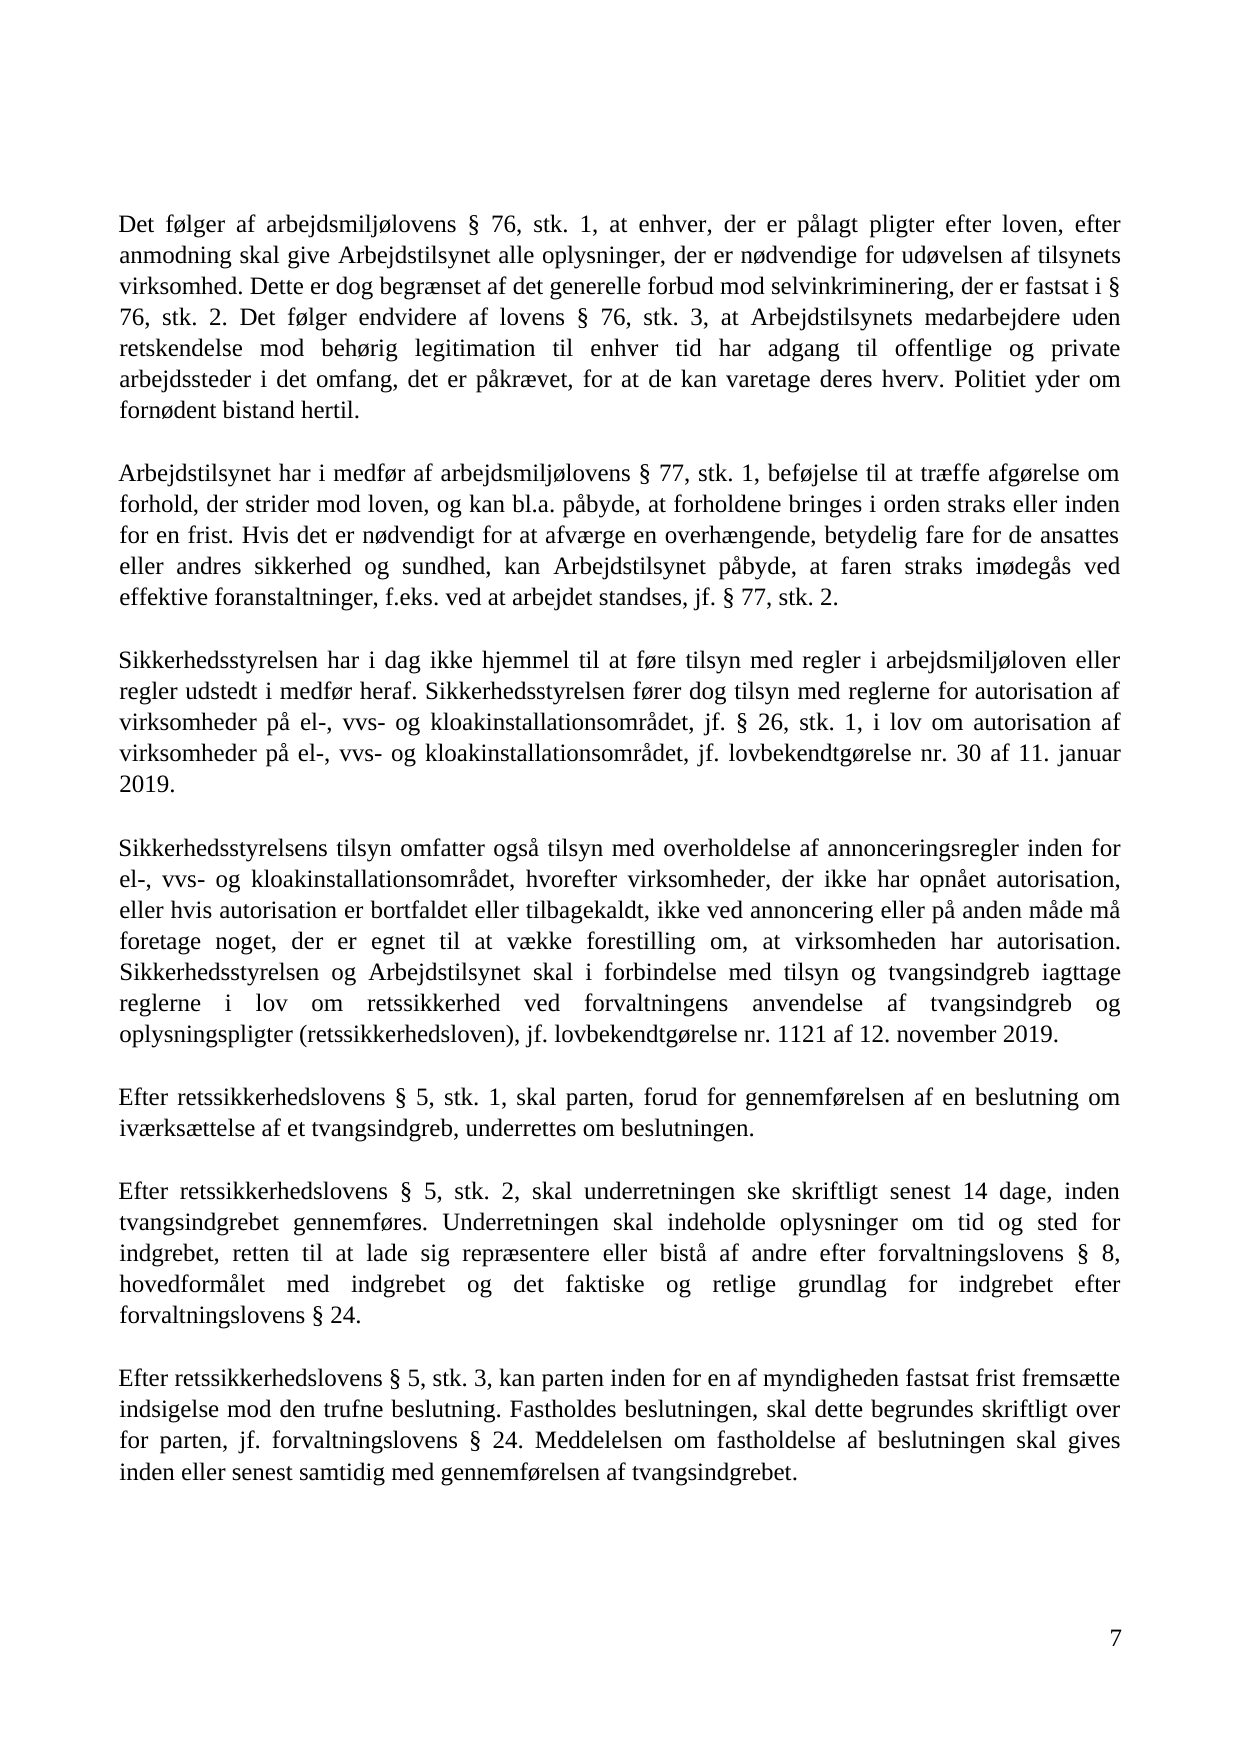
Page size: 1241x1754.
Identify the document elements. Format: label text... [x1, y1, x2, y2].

text Sikkerhedsstyrelsens tilsyn omfatter også tilsyn med overholdelse af annonceringsregler inden for el-, vvs- og kloakinstallationsområdet, hvorefter virksomheder, der ikke har opnået autorisation, eller hvis autorisation er bortfaldet eller tilbagekaldt, ikke ved annoncering eller på anden måde må foretage noget, der er egnet til at vække forestilling om, at virksomheden har autorisation. Sikkerhedsstyrelsen og Arbejdstilsynet skal i forbindelse med tilsyn og tvangsindgreb iagttage reglerne i lov om retssikkerhed ved forvaltningens anvendelse af tvangsindgreb og oplysningspligter (retssikkerhedsloven), jf. lovbekendtgørelse nr. 1121 af 12. november 2019. [118, 833, 1122, 1048]
text Efter retssikkerhedslovens § 5, stk. 2, skal underretningen ske skriftligt senest 14 dage, inden tvangsindgrebet gennemføres. Underretningen skal indeholde oplysninger om tid og sted for indgrebet, retten til at lade sig repræsentere eller bistå af andre efter forvaltningslovens § 8, hovedformålet med indgrebet og det faktiske og retlige grundlag for indgrebet efter forvaltningslovens § 24. [118, 1176, 1122, 1329]
text Efter retssikkerhedslovens § 5, stk. 1, skal parten, forud for gennemførelsen af en beslutning om iværksættelse af et tvangsindgreb, underrettes om beslutningen. [118, 1082, 1122, 1142]
text Efter retssikkerhedslovens § 5, stk. 3, kan parten inden for en af myndigheden fastsat frist fremsætte indsigelse mod den trufne beslutning. Fastholdes beslutningen, skal dette begrundes skriftligt over for parten, jf. forvaltningslovens § 24. Meddelelsen om fastholdelse af beslutningen skal gives inden eller senest samtidig med gennemførelsen af tvangsindgrebet. [118, 1363, 1122, 1485]
text Det følger af arbejdsmiljølovens § 76, stk. 1, at enhver, der er pålagt pligter efter loven, efter anmodning skal give Arbejdstilsynet alle oplysninger, der er nødvendige for udøvelsen af tilsynets virksomhed. Dette er dog begrænset af det generelle forbud mod selvinkriminering, der er fastsat i § 76, stk. 2. Det følger endvidere af lovens § 76, stk. 3, at Arbejdstilsynets medarbejdere uden retskendelse mod behørig legitimation til enhver tid har adgang til offentlige og private arbejdssteder i det omfang, det er påkrævet, for at de kan varetage deres hverv. Politiet yder om fornødent bistand hertil. [118, 209, 1122, 424]
text Sikkerhedsstyrelsen har i dag ikke hjemmel til at føre tilsyn med regler i arbejdsmiljøloven eller regler udstedt i medfør heraf. Sikkerhedsstyrelsen fører dog tilsyn med reglerne for autorisation af virksomheder på el-, vvs- og kloakinstallationsområdet, jf. § 26, stk. 1, i lov om autorisation af virksomheder på el-, vvs- og kloakinstallationsområdet, jf. lovbekendtgørelse nr. 30 af 11. januar 2019. [118, 645, 1122, 798]
text Arbejdstilsynet har i medfør af arbejdsmiljølovens § 77, stk. 1, beføjelse til at træffe afgørelse om forhold, der strider mod loven, og kan bl.a. påbyde, at forholdene bringes i orden straks eller inden for en frist. Hvis det er nødvendigt for at afværge en overhængende, betydelig fare for de ansattes eller andres sikkerhed og sundhed, kan Arbejdstilsynet påbyde, at faren straks imødegås ved effektive foranstaltninger, f.eks. ved at arbejdet standses, jf. § 77, stk. 2. [118, 458, 1122, 611]
